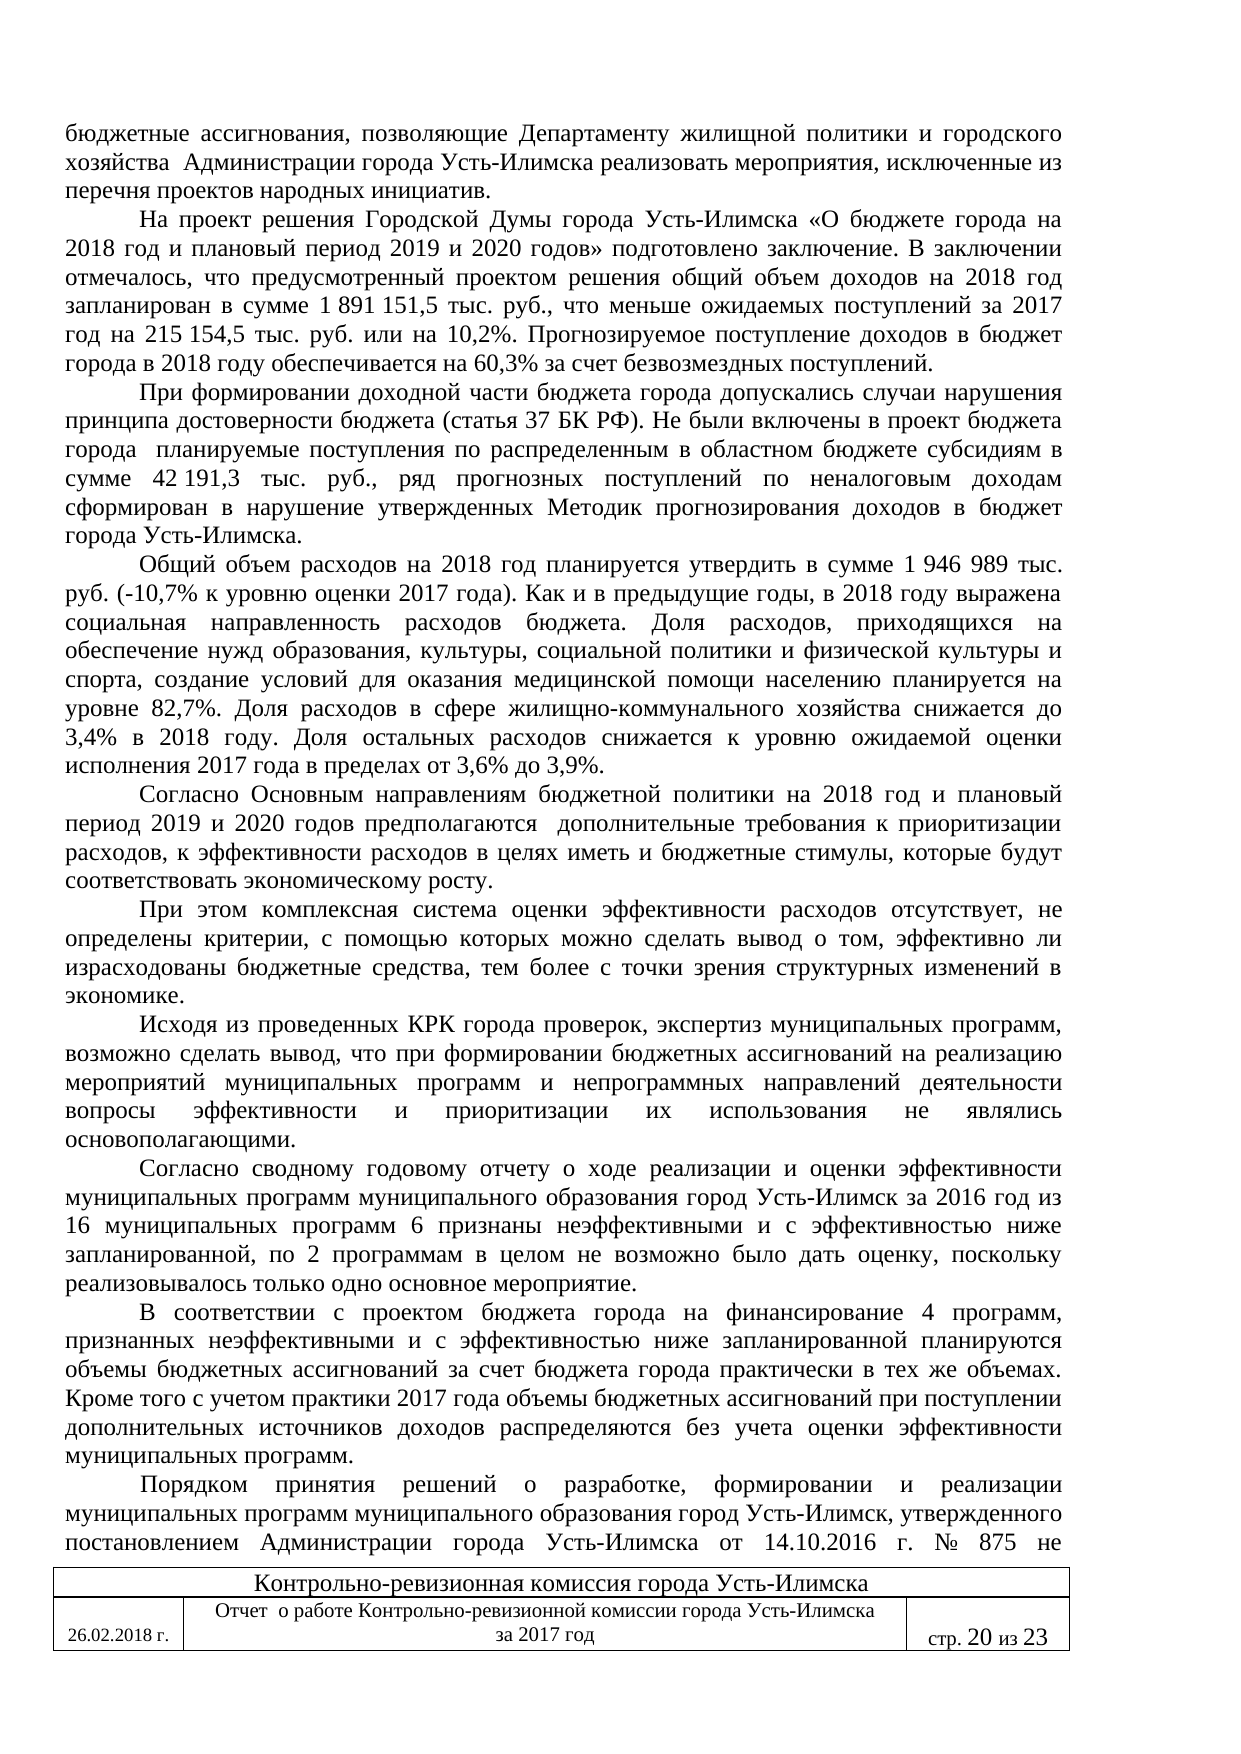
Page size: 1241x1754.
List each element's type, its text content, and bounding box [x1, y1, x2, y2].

text Согласно сводному годовому отчету о ходе реализации и оценки эффективности муниципальных программ муниципального образования город Усть-Илимск за 2016 год из 16 муниципальных программ 6 признаны неэффективными и с эффективностью ниже запланированной, по 2 программам в целом не возможно было дать оценку, поскольку реализовывалось только одно основное мероприятие. [65, 1153, 1063, 1297]
text При этом комплексная система оценки эффективности расходов отсутствует, не определены критерии, с помощью которых можно сделать вывод о том, эффективно ли израсходованы бюджетные средства, тем более с точки зрения структурных изменений в экономике. [65, 894, 1063, 1009]
text При формировании доходной части бюджета города допускались случаи нарушения принципа достоверности бюджета (статья 37 БК РФ). Не были включены в проект бюджета города планируемые поступления по распределенным в областном бюджете субсидиям в сумме 42 191,3 тыс. руб., ряд прогнозных поступлений по неналоговым доходам сформирован в нарушение утвержденных Методик прогнозирования доходов в бюджет города Усть-Илимска. [65, 377, 1063, 549]
text Согласно Основным направлениям бюджетной политики на 2018 год и плановый период 2019 и 2020 годов предполагаются дополнительные требования к приоритизации расходов, к эффективности расходов в целях иметь и бюджетные стимулы, которые будут соответствовать экономическому росту. [65, 779, 1063, 894]
text На проект решения Городской Думы города Усть-Илимска «О бюджете города на 2018 год и плановый период 2019 и 2020 годов» подготовлено заключение. В заключении отмечалось, что предусмотренный проектом решения общий объем доходов на 2018 год запланирован в сумме 1 891 151,5 тыс. руб., что меньше ожидаемых поступлений за 2017 год на 215 154,5 тыс. руб. или на 10,2%. Прогнозируемое поступление доходов в бюджет города в 2018 году обеспечивается на 60,3% за счет безвозмездных поступлений. [65, 204, 1063, 377]
text Исходя из проведенных КРК города проверок, экспертиз муниципальных программ, возможно сделать вывод, что при формировании бюджетных ассигнований на реализацию мероприятий муниципальных программ и непрограммных направлений деятельности вопросы эффективности и приоритизации их использования не являлись основополагающими. [65, 1009, 1063, 1153]
text Общий объем расходов на 2018 год планируется утвердить в сумме 1 946 989 тыс. руб. (-10,7% к уровню оценки 2017 года). Как и в предыдущие годы, в 2018 году выражена социальная направленность расходов бюджета. Доля расходов, приходящихся на обеспечение нужд образования, культуры, социальной политики и физической культуры и спорта, создание условий для оказания медицинской помощи населению планируется на уровне 82,7%. Доля расходов в сфере жилищно-коммунального хозяйства снижается до 3,4% в 2018 году. Доля остальных расходов снижается к уровню ожидаемой оценки исполнения 2017 года в пределах от 3,6% до 3,9%. [65, 549, 1063, 779]
text В соответствии с проектом бюджета города на финансирование 4 программ, признанных неэффективными и с эффективностью ниже запланированной планируются объемы бюджетных ассигнований за счет бюджета города практически в тех же объемах. Кроме того с учетом практики 2017 года объемы бюджетных ассигнований при поступлении дополнительных источников доходов распределяются без учета оценки эффективности муниципальных программ. [65, 1297, 1063, 1469]
